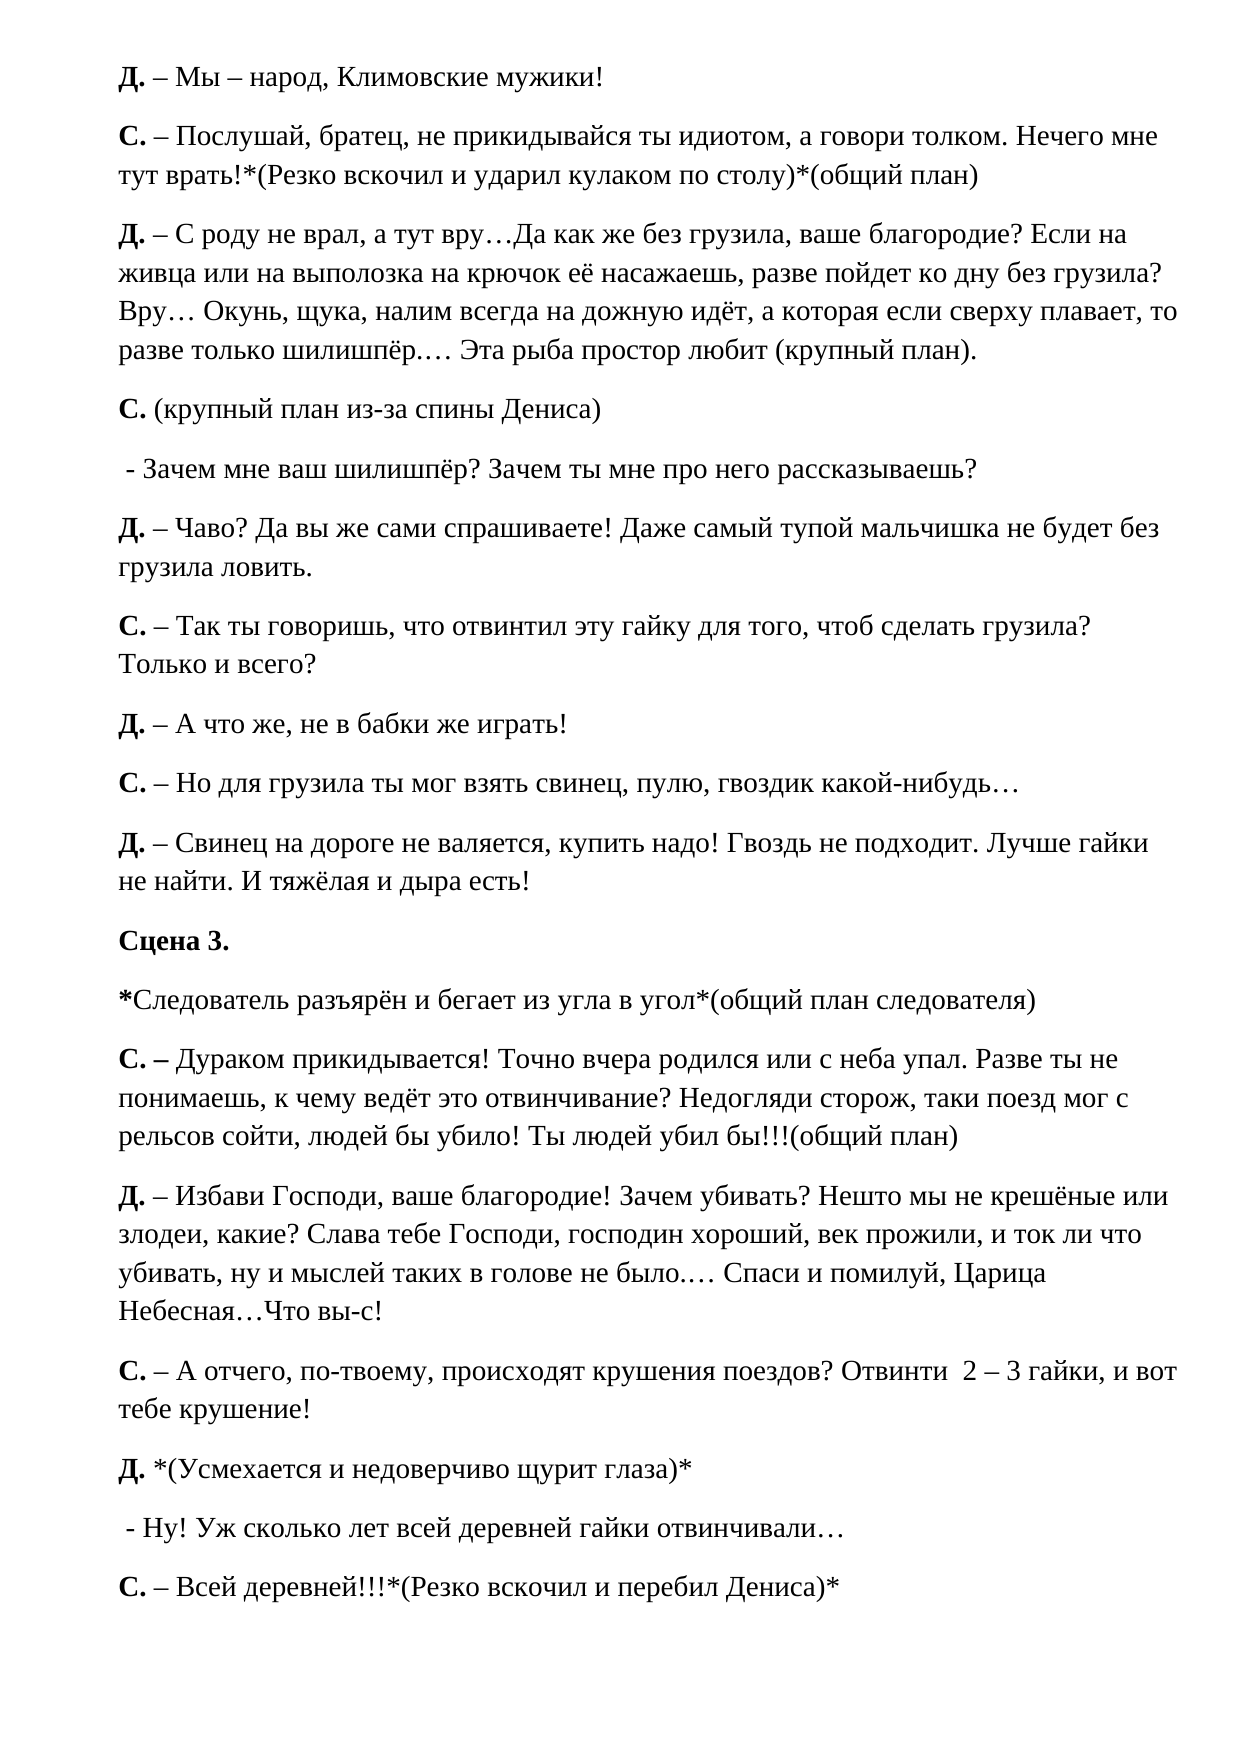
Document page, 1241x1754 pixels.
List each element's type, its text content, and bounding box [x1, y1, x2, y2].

text Д. *(Усмехается и недоверчиво щурит глаза)* [118, 1451, 1181, 1484]
text С. – А отчего, по-твоему, происходят крушения поездов? Отвинти 2 – 3 гайки, и вот тебе крушение! [118, 1353, 1181, 1425]
text Д. – Избави Господи, ваше благородие! Зачем убивать? Нешто мы не крешёные или злодеи, какие? Слава тебе Господи, господин хороший, век прожили, и ток ли что убивать, ну и мыслей таких в голове не было.… Спаси и помилуй, Царица Небесная…Что вы-с! [118, 1178, 1181, 1327]
text - Ну! Уж сколько лет всей деревней гайки отвинчивали… [118, 1510, 1181, 1544]
text Сцена 3. [118, 923, 1181, 956]
text С. – Всей деревней!!!*(Резко вскочил и перебил Дениса)* [118, 1569, 1181, 1603]
text Д. – Чаво? Да вы же сами спрашиваете! Даже самый тупой мальчишка не будет без грузила ловить. [118, 510, 1181, 582]
text С. (крупный план из-за спины Дениса) [118, 391, 1181, 425]
text - Зачем мне ваш шилишпёр? Зачем ты мне про него рассказываешь? [118, 451, 1181, 484]
text Д. – С роду не врал, а тут вру…Да как же без грузила, ваше благородие? Если на живца или на выполозка на крючок её насажаешь, разве пойдет ко дну без грузила? Вру… Окунь, щука, налим всегда на дожную идёт, а которая если сверху плавает, то разве только шилишпёр.… Эта рыба простор любит (крупный план). [118, 216, 1181, 366]
text С. – Но для грузила ты мог взять свинец, пулю, гвоздик какой-нибудь… [118, 765, 1181, 799]
text Д. – А что же, не в бабки же играть! [118, 706, 1181, 739]
text С. – Послушай, братец, не прикидывайся ты идиотом, а говори толком. Нечего мне тут врать!*(Резко вскочил и ударил кулаком по столу)*(общий план) [118, 118, 1181, 191]
text Д. – Мы – народ, Климовские мужики! [118, 59, 1181, 93]
text Д. – Свинец на дороге не валяется, купить надо! Гвоздь не подходит. Лучше гайки не найти. И тяжёлая и дыра есть! [118, 825, 1181, 897]
text *Следователь разъярён и бегает из угла в угол*(общий план следователя) [118, 982, 1181, 1016]
text С. – Дураком прикидывается! Точно вчера родился или с неба упал. Разве ты не понимаешь, к чему ведёт это отвинчивание? Недогляди сторож, таки поезд мог с рельсов сойти, людей бы убило! Ты людей убил бы!!!(общий план) [118, 1041, 1181, 1152]
text С. – Так ты говоришь, что отвинтил эту гайку для того, чтоб сделать грузила? Только и всего? [118, 608, 1181, 680]
